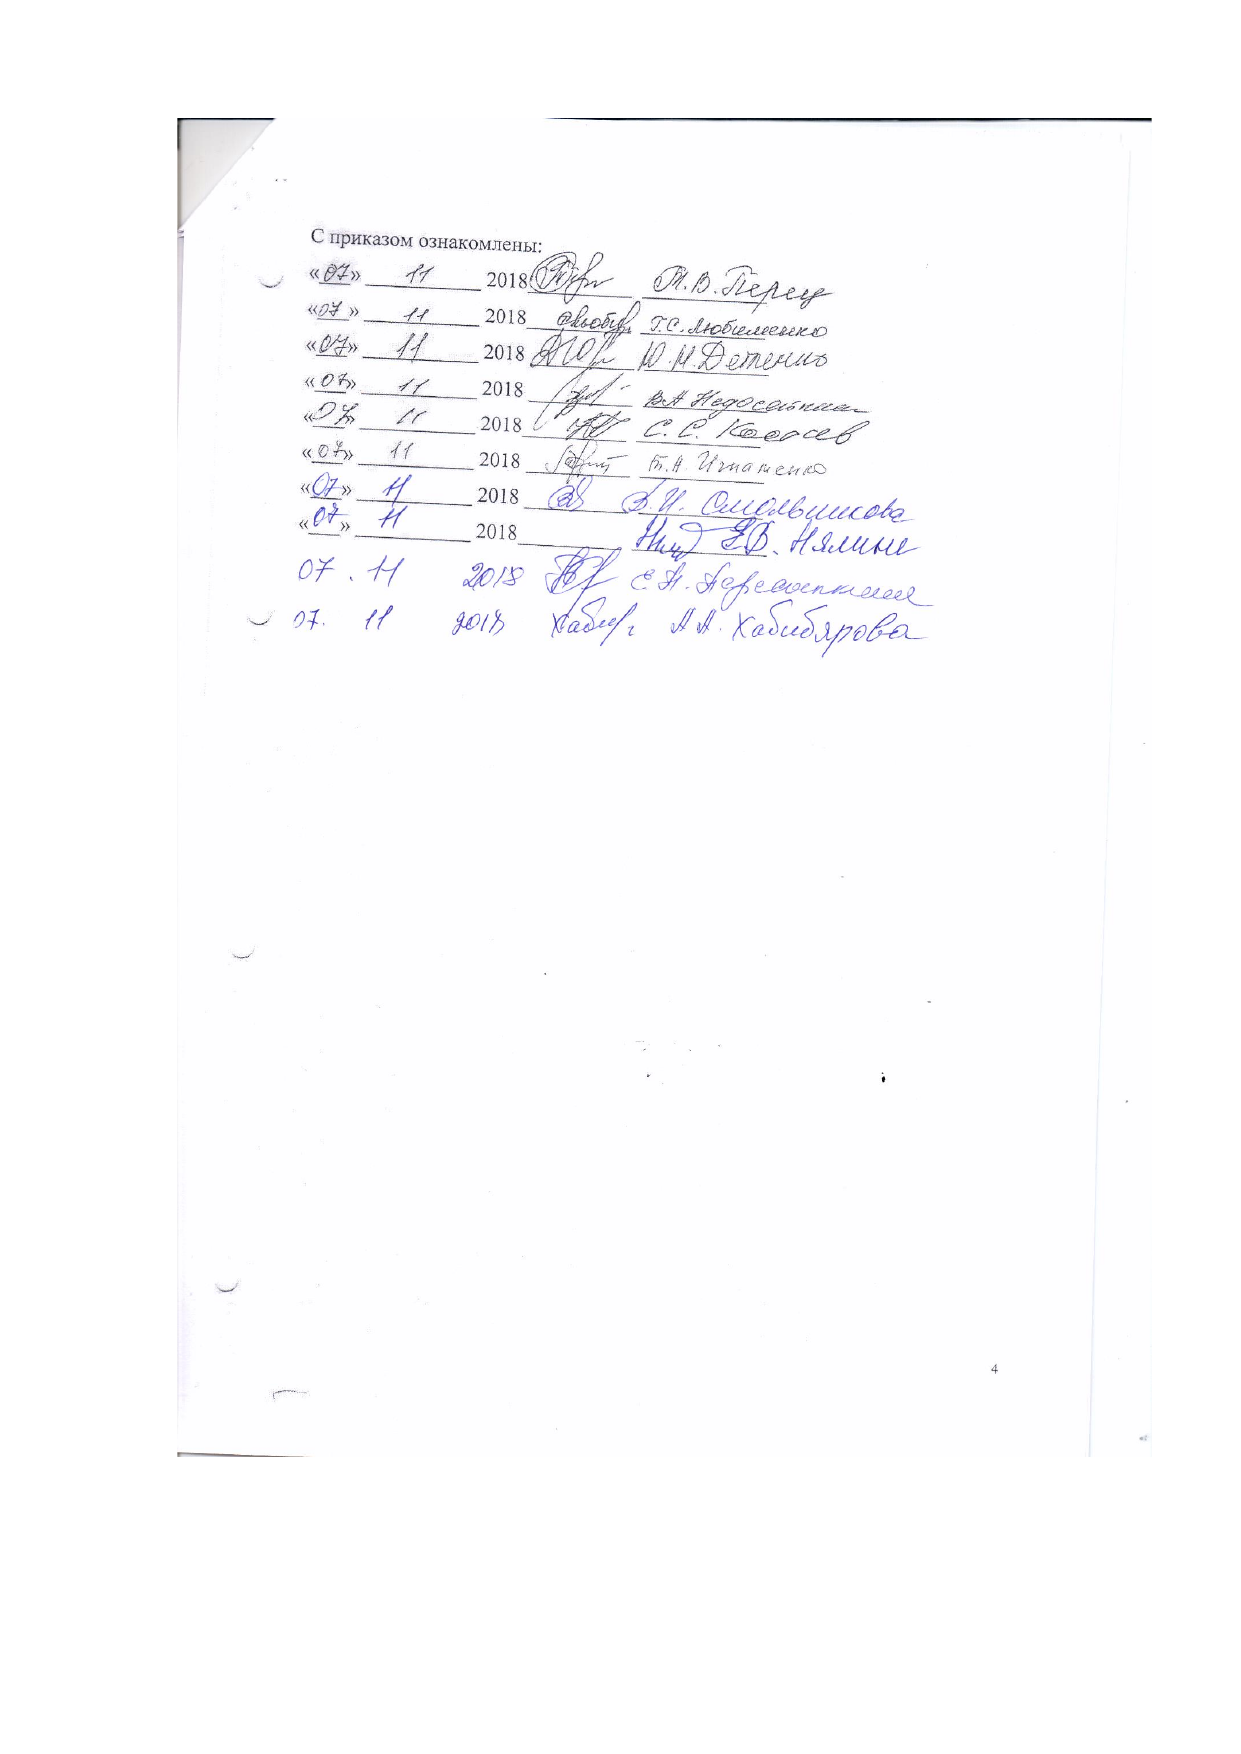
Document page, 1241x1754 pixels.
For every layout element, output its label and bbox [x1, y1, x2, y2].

picture [177, 118, 1152, 1458]
